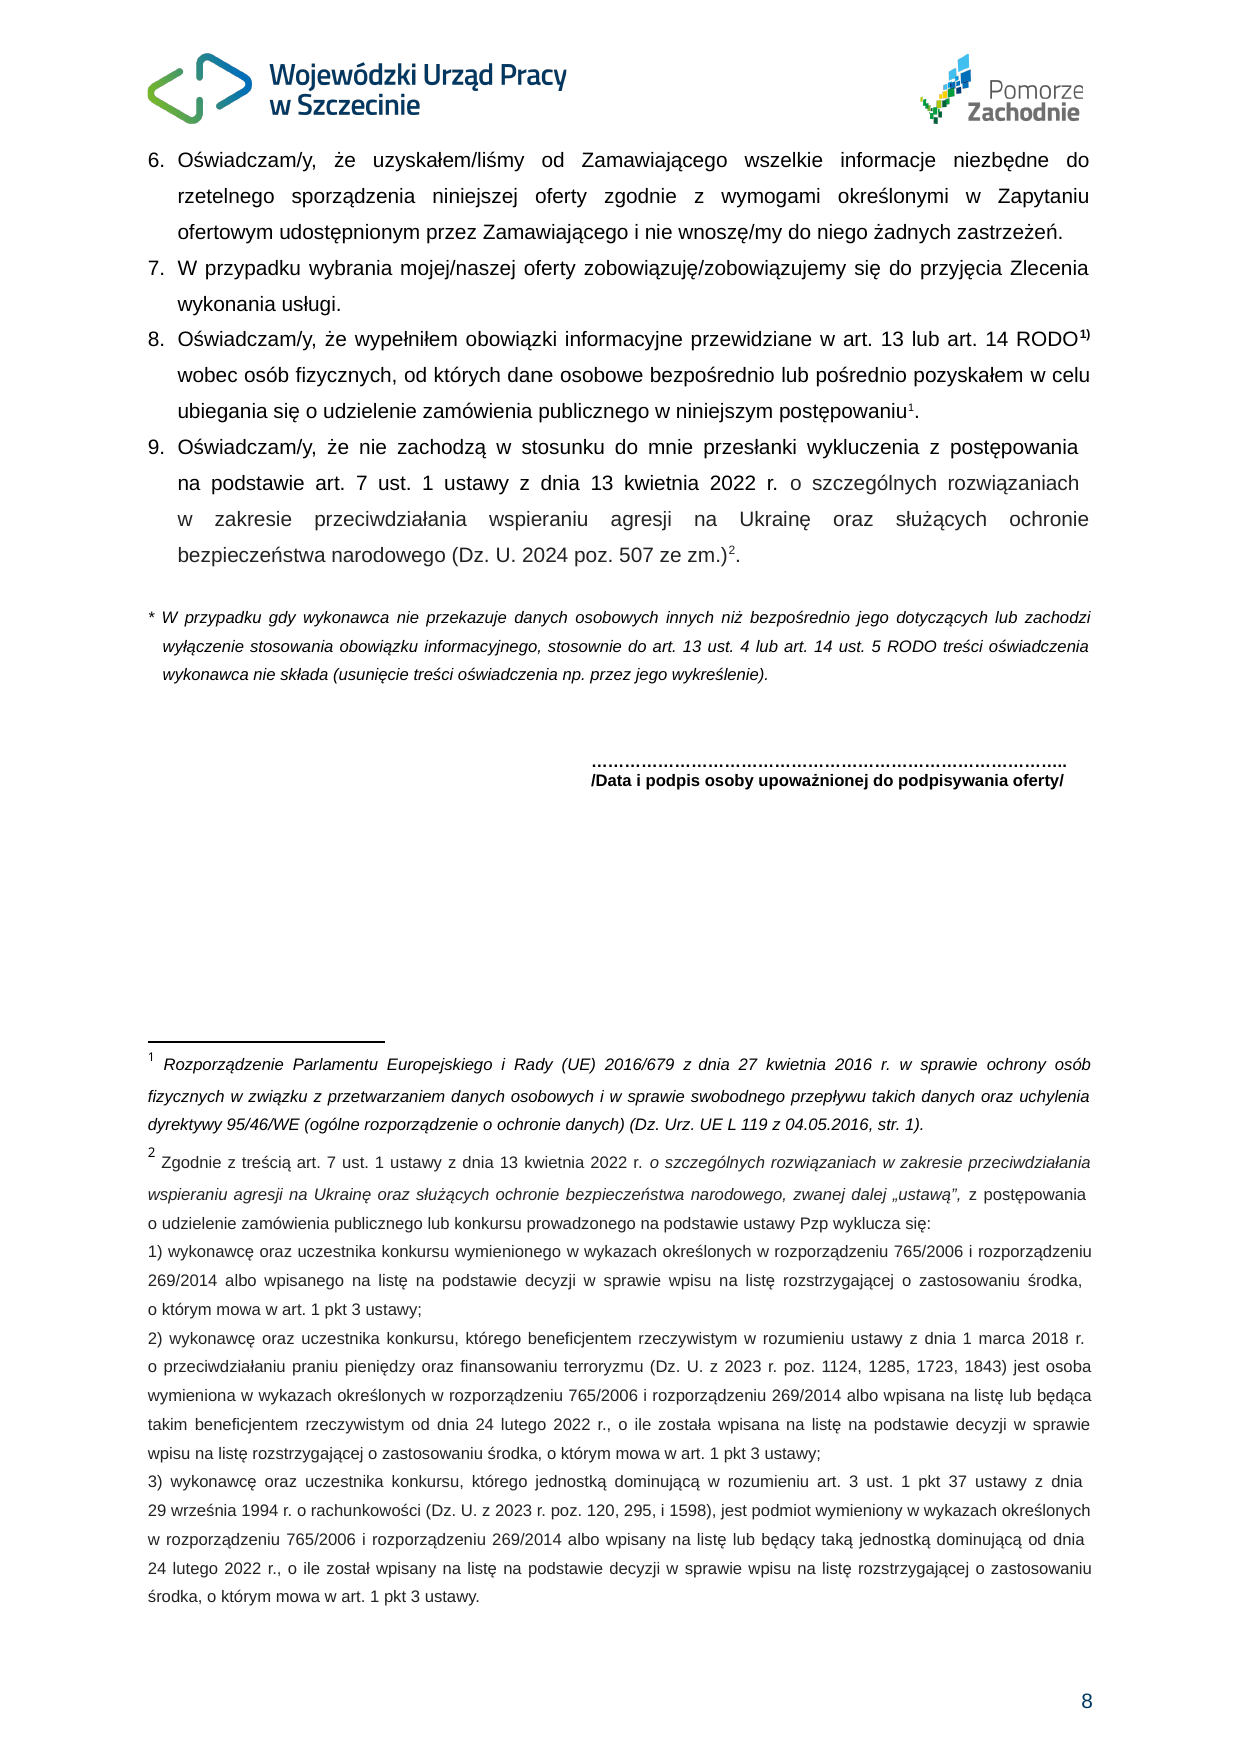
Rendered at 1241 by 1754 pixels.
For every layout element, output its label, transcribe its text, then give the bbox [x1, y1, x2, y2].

text /Data i podpis osoby upoważnionej do podpisywania oferty/ [591, 771, 1093, 790]
list Oświadczam/y, że uzyskałem/liśmy od Zamawiającego wszelkie informacje niezbędne do rzetelnego sporządzenia niniejszej oferty zgodnie z wymogami określonymi w Zapytaniu ofertowym udostępnionym przez Zamawiającego i nie wnoszę/my do niego żadnych zastrzeżeń. [148, 148, 1090, 243]
picture [147, 53, 567, 124]
list Oświadczam/y, że wypełniłem obowiązki informacyjne przewidziane w art. 13 lub art. 14 RODO1) wobec osób fizycznych, od których dane osobowe bezpośrednio lub pośrednio pozyskałem w celu ubiegania się o udzielenie zamówienia publicznego w niniejszym postępowaniu. [148, 327, 1090, 423]
text ………………………………………………………………………….. [591, 751, 1093, 771]
picture [920, 54, 1083, 124]
text * W przypadku gdy wykonawca nie przekazuje danych osobowych innych niż bezpośrednio jego dotyczących lub zachodzi wyłączenie stosowania obowiązku informacyjnego, stosownie do art. 13 ust. 4 lub art. 14 ust. 5 RODO treści oświadczenia wykonawca nie składa (usunięcie treści oświadczenia np. przez jego wykreślenie). [148, 608, 1093, 684]
list Oświadczam/y, że nie zachodzą w stosunku do mnie przesłanki wykluczenia z postępowania na podstawie art. 7 ust. 1 ustawy z dnia 13 kwietnia 2022 r. o szczególnych rozwiązaniach w zakresie przeciwdziałania wspieraniu agresji na Ukrainę oraz służących ochronie bezpieczeństwa narodowego (Dz. U. 2024 poz. 507 ze zm.). [148, 435, 1090, 567]
list W przypadku wybrania mojej/naszej oferty zobowiązuję/zobowiązujemy się do przyjęcia Zlecenia wykonania usługi. [148, 255, 1090, 315]
